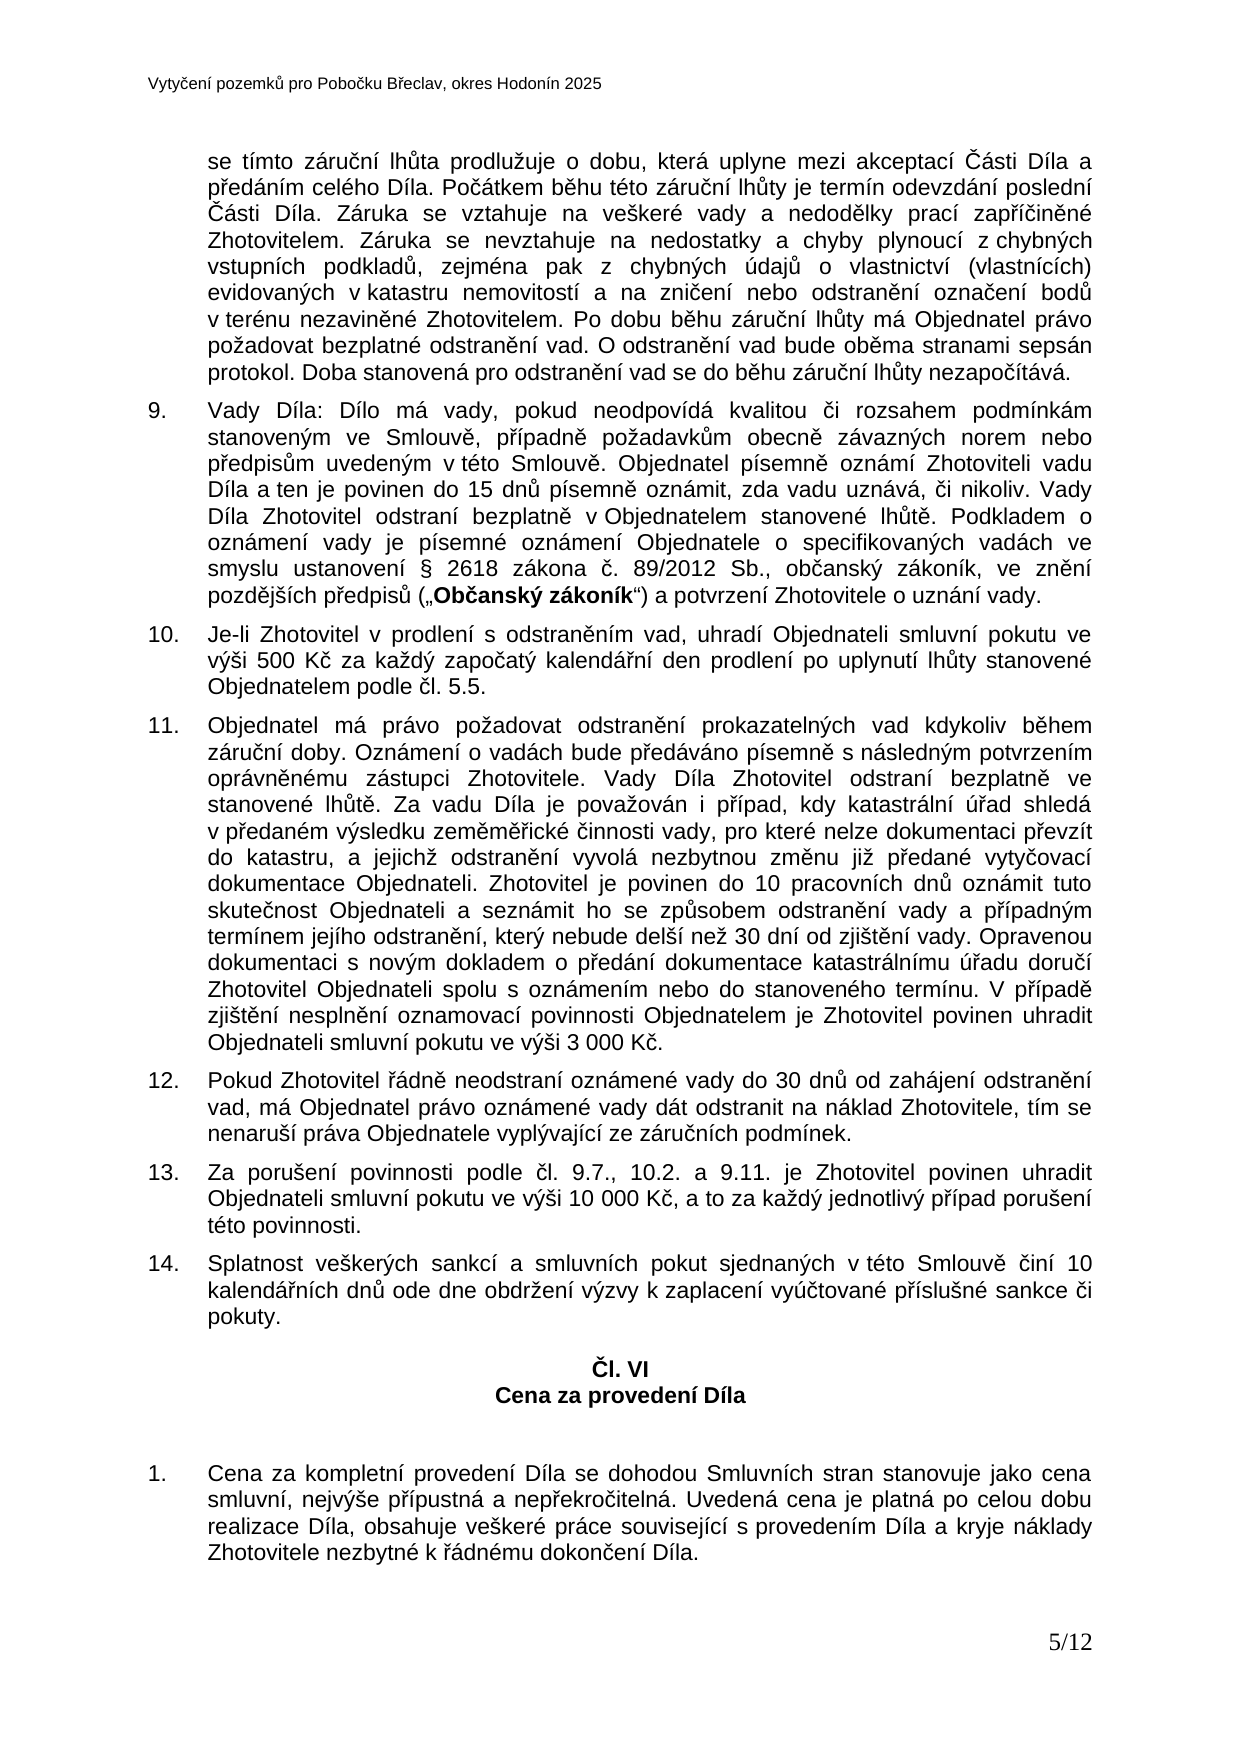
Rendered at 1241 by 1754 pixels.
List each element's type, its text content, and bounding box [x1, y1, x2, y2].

list Za porušení povinnosti podle čl. 9.7., 10.2. a 9.11. je Zhotovitel povinen uhradit Objednateli smluvní pokutu ve výši 10 000 Kč, a to za každý jednotlivý případ porušení této povinnosti. [148, 1159, 1093, 1238]
list Vady Díla: Dílo má vady, pokud neodpovídá kvalitou či rozsahem podmínkám stanoveným ve Smlouvě, případně požadavkům obecně závazných norem nebo předpisům uvedeným v této Smlouvě. Objednatel písemně oznámí Zhotoviteli vadu Díla a ten je povinen do 15 dnů písemně oznámit, zda vadu uznává, či nikoliv. Vady Díla Zhotovitel odstraní bezplatně v Objednatelem stanovené lhůtě. Podkladem o oznámení vady je písemné oznámení Objednatele o specifikovaných vadách ve smyslu ustanovení § 2618 zákona č. 89/2012 Sb., občanský zákoník, ve znění pozdějších předpisů („Občanský zákoník“) a potvrzení Zhotovitele o uznání vady. [148, 397, 1093, 608]
list Cena za kompletní provedení Díla se dohodou Smluvních stran stanovuje jako cena smluvní, nejvýše přípustná a nepřekročitelná. Uvedená cena je platná po celou dobu realizace Díla, obsahuje veškeré práce související s provedením Díla a kryje náklady Zhotovitele nezbytné k řádnému dokončení Díla. [148, 1460, 1093, 1565]
subtitle Cena za provedení Díla [148, 1382, 1093, 1408]
list Je-li Zhotovitel v prodlení s odstraněním vad, uhradí Objednateli smluvní pokutu ve výši 500 Kč za každý započatý kalendářní den prodlení po uplynutí lhůty stanovené Objednatelem podle čl. 5.5. [148, 621, 1093, 700]
list Pokud Zhotovitel řádně neodstraní oznámené vady do 30 dnů od zahájení odstranění vad, má Objednatel právo oznámené vady dát odstranit na náklad Zhotovitele, tím se nenaruší práva Objednatele vyplývající ze záručních podmínek. [148, 1067, 1093, 1146]
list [148, 148, 1093, 385]
list Splatnost veškerých sankcí a smluvních pokut sjednaných v této Smlouvě činí 10 kalendářních dnů ode dne obdržení výzvy k zaplacení vyúčtované příslušné sankce či pokuty. [148, 1250, 1093, 1329]
list Objednatel má právo požadovat odstranění prokazatelných vad kdykoliv během záruční doby. Oznámení o vadách bude předáváno písemně s následným potvrzením oprávněnému zástupci Zhotovitele. Vady Díla Zhotovitel odstraní bezplatně ve stanovené lhůtě. Za vadu Díla je považován i případ, kdy katastrální úřad shledá v předaném výsledku zeměměřické činnosti vady, pro které nelze dokumentaci převzít do katastru, a jejichž odstranění vyvolá nezbytnou změnu již předané vytyčovací dokumentace Objednateli. Zhotovitel je povinen do 10 pracovních dnů oznámit tuto skutečnost Objednateli a seznámit ho se způsobem odstranění vady a případným termínem jejího odstranění, který nebude delší než 30 dní od zjištění vady. Opravenou dokumentaci s novým dokladem o předání dokumentace katastrálnímu úřadu doručí Zhotovitel Objednateli spolu s oznámením nebo do stanoveného termínu. V případě zjištění nesplnění oznamovací povinnosti Objednatelem je Zhotovitel povinen uhradit Objednateli smluvní pokutu ve výši 3 000 Kč. [148, 712, 1093, 1055]
subtitle Čl. VI [148, 1356, 1093, 1382]
